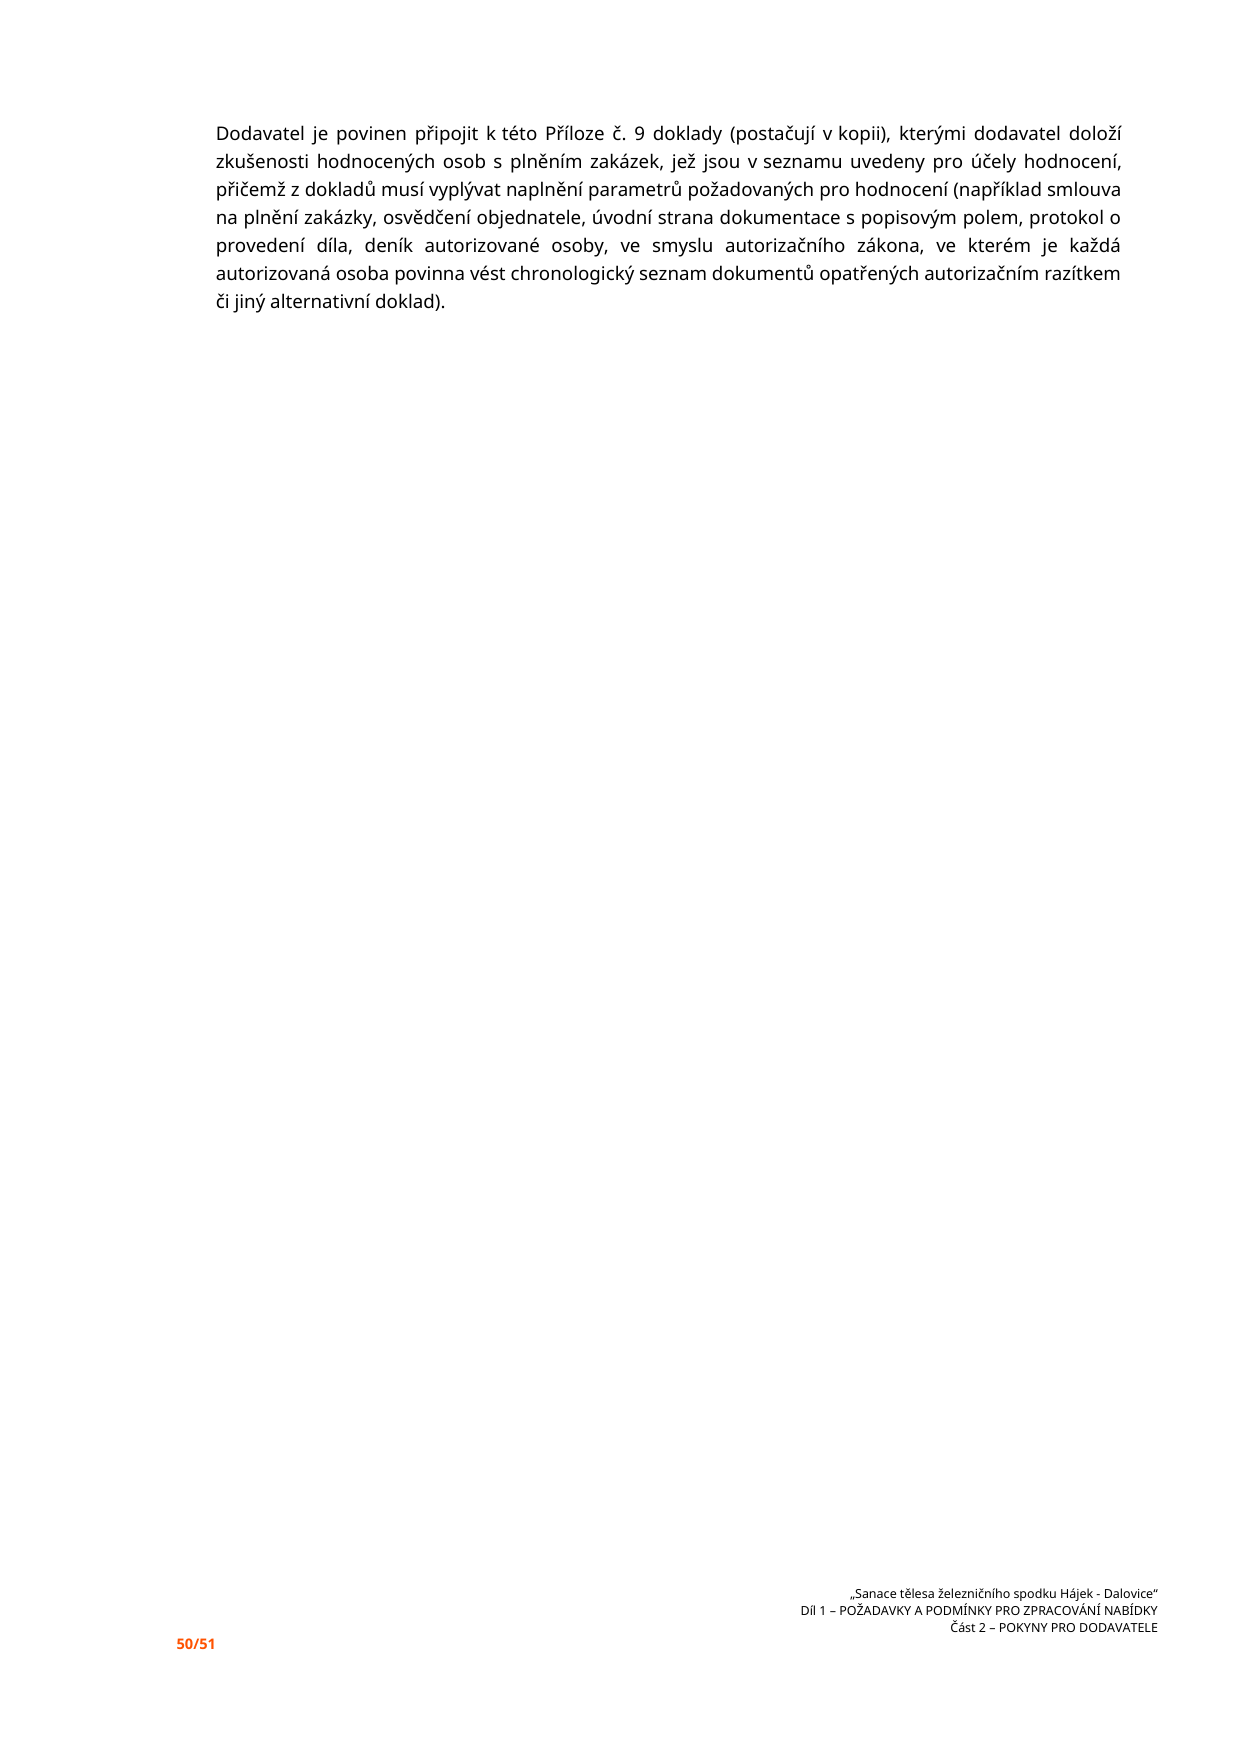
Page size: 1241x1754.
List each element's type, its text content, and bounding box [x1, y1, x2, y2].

text Dodavatel je povinen připojit k této Příloze č. 9 doklady (postačují v kopii), kterými dodavatel doloží zkušenosti hodnocených osob s plněním zakázek, jež jsou v seznamu uvedeny pro účely hodnocení, přičemž z dokladů musí vyplývat naplnění parametrů požadovaných pro hodnocení (například smlouva na plnění zakázky, osvědčení objednatele, úvodní strana dokumentace s popisovým polem, protokol o provedení díla, deník autorizované osoby, ve smyslu autorizačního zákona, ve kterém je každá autorizovaná osoba povinna vést chronologický seznam dokumentů opatřených autorizačním razítkem či jiný alternativní doklad). [216, 121, 1122, 314]
